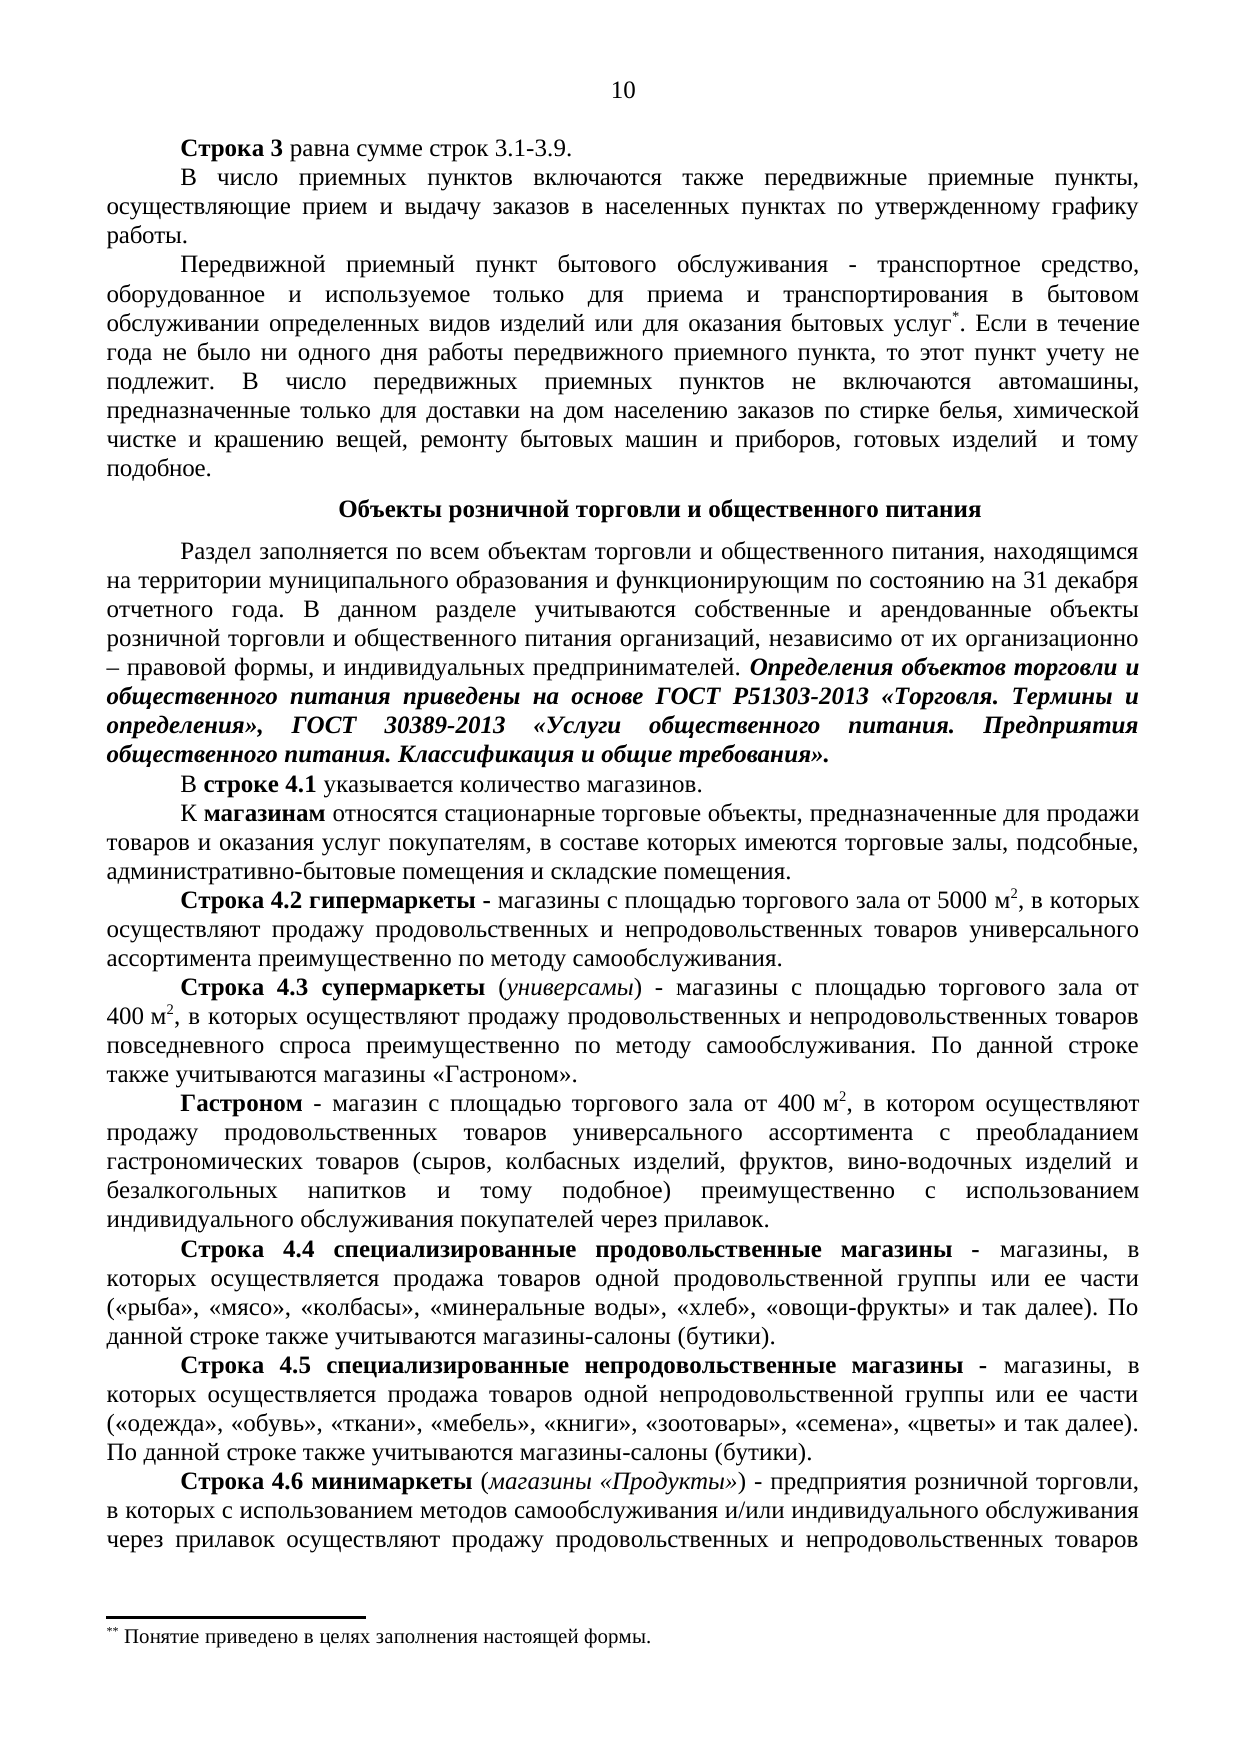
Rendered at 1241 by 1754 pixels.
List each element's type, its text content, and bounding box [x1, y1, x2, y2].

text Строка 4.5 специализированные непродовольственные магазины - магазины, в которых осуществляется продажа товаров одной непродовольственной группы или ее части («одежда», «обувь», «ткани», «мебель», «книги», «зоотовары», «семена», «цветы» и так далее). По данной строке также учитываются магазины-салоны (бутики). [106, 1350, 1140, 1466]
text Объекты розничной торговли и общественного питания [106, 494, 1140, 523]
text Строка 4.2 гипермаркеты - магазины с площадью торгового зала от 5000 м2, в которых осуществляют продажу продовольственных и непродовольственных товаров универсального ассортимента преимущественно по методу самообслуживания. [106, 885, 1140, 972]
text Строка 3 равна сумме строк 3.1-3.9. [106, 133, 1140, 162]
text Передвижной приемный пункт бытового обслуживания - транспортное средство, оборудованное и используемое только для приема и транспортирования в бытовом обслуживании определенных видов изделий или для оказания бытовых услуг*. Если в течение года не было ни одного дня работы передвижного приемного пункта, то этот пункт учету не подлежит. В число передвижных приемных пунктов не включаются автомашины, предназначенные только для доставки на дом населению заказов по стирке белья, химической чистке и крашению вещей, ремонту бытовых машин и приборов, готовых изделий и тому подобное. [106, 249, 1140, 482]
text Гастроном - магазин с площадью торгового зала от 400 м2, в котором осуществляют продажу продовольственных товаров универсального ассортимента с преобладанием гастрономических товаров (сыров, колбасных изделий, фруктов, вино-водочных изделий и безалкогольных напитков и тому подобное) преимущественно с использованием индивидуального обслуживания покупателей через прилавок. [106, 1088, 1140, 1233]
text Раздел заполняется по всем объектам торговли и общественного питания, находящимся на территории муниципального образования и функционирующим по состоянию на 31 декабря отчетного года. В данном разделе учитываются собственные и арендованные объекты розничной торговли и общественного питания организаций, независимо от их организационно – правовой формы, и индивидуальных предпринимателей. Определения объектов торговли и общественного питания приведены на основе ГОСТ Р51303-2013 «Торговля. Термины и определения», ГОСТ 30389-2013 «Услуги общественного питания. Предприятия общественного питания. Классификация и общие требования». [106, 536, 1140, 768]
text Строка 4.4 специализированные продовольственные магазины - магазины, в которых осуществляется продажа товаров одной продовольственной группы или ее части («рыба», «мясо», «колбасы», «минеральные воды», «хлеб», «овощи-фрукты» и так далее). По данной строке также учитываются магазины-салоны (бутики). [106, 1233, 1140, 1350]
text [106, 1466, 1140, 1553]
text К магазинам относятся стационарные торговые объекты, предназначенные для продажи товаров и оказания услуг покупателям, в составе которых имеются торговые залы, подсобные, административно-бытовые помещения и складские помещения. [106, 797, 1140, 885]
text В число приемных пунктов включаются также передвижные приемные пункты, осуществляющие прием и выдачу заказов в населенных пунктах по утвержденному графику работы. [106, 162, 1140, 249]
text В строке 4.1 указывается количество магазинов. [106, 768, 1140, 797]
text Строка 4.3 супермаркеты (универсамы) - магазины с площадью торгового зала от 400 м2, в которых осуществляют продажу продовольственных и непродовольственных товаров повседневного спроса преимущественно по методу самообслуживания. По данной строке также учитываются магазины «Гастроном». [106, 972, 1140, 1088]
